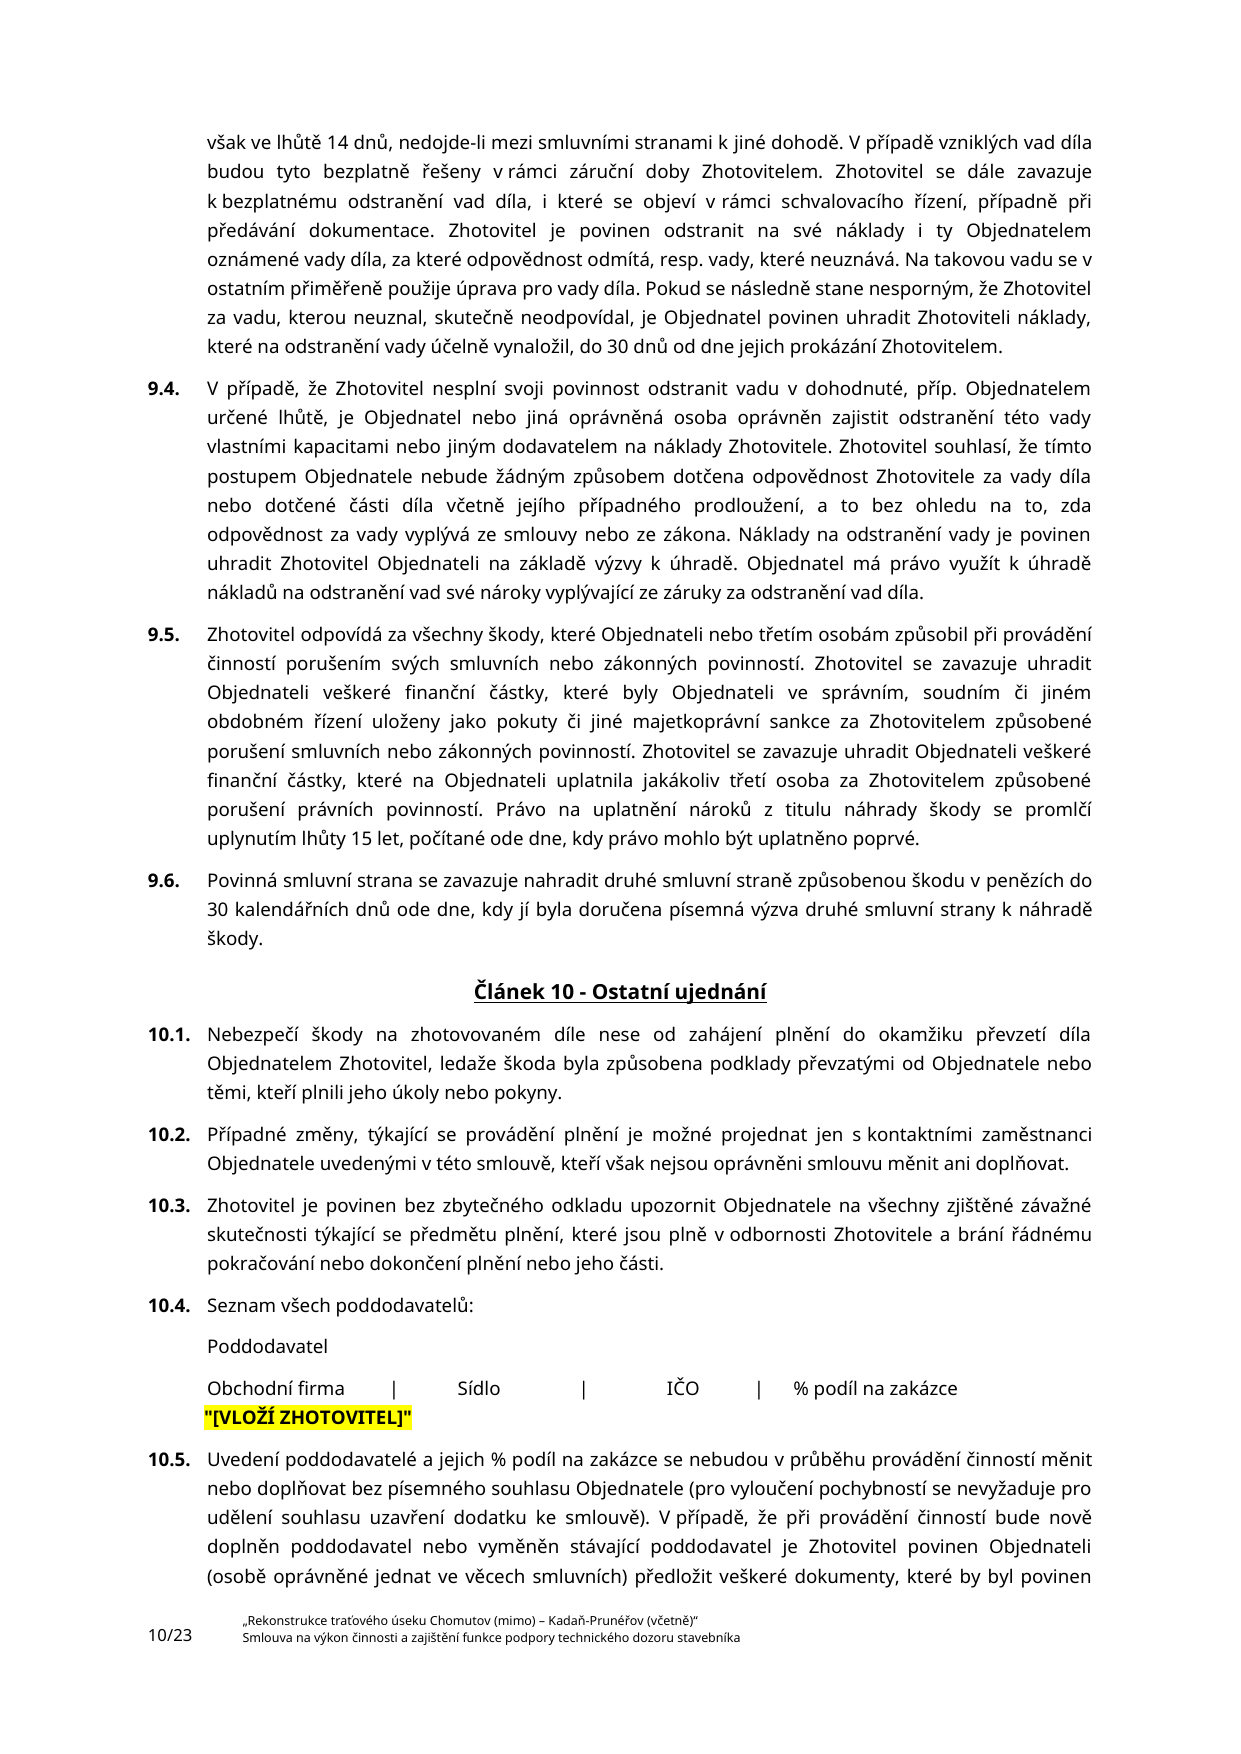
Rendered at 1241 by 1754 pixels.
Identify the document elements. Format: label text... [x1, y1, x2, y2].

text 9.5. Zhotovitel odpovídá za všechny škody, které Objednateli nebo třetím osobám způsobil při provádění činností porušením svých smluvních nebo zákonných povinností. Zhotovitel se zavazuje uhradit Objednateli veškeré finanční částky, které byly Objednateli ve správním, soudním či jiném obdobném řízení uloženy jako pokuty či jiné majetkoprávní sankce za Zhotovitelem způsobené porušení smluvních nebo zákonných povinností. Zhotovitel se zavazuje uhradit Objednateli veškeré finanční částky, které na Objednateli uplatnila jakákoliv třetí osoba za Zhotovitelem způsobené porušení právních povinností. Právo na uplatnění nároků z titulu náhrady škody se promlčí uplynutím lhůty 15 let, počítané ode dne, kdy právo mohlo být uplatněno poprvé. [148, 618, 1092, 851]
text Obchodní firma | Sídlo | IČO | % podíl na zakázce [151, 1372, 1092, 1401]
text 9.4. V případě, že Zhotovitel nesplní svoji povinnost odstranit vadu v dohodnuté, příp. Objednatelem určené lhůtě, je Objednatel nebo jiná oprávněná osoba oprávněn zajistit odstranění této vady vlastními kapacitami nebo jiným dodavatelem na náklady Zhotovitele. Zhotovitel souhlasí, že tímto postupem Objednatele nebude žádným způsobem dotčena odpovědnost Zhotovitele za vady díla nebo dotčené části díla včetně jejího případného prodloužení, a to bez ohledu na to, zda odpovědnost za vady vyplývá ze smlouvy nebo ze zákona. Náklady na odstranění vady je povinen uhradit Zhotovitel Objednateli na základě výzvy k úhradě. Objednatel má právo využít k úhradě nákladů na odstranění vad své nároky vyplývající ze záruky za odstranění vad díla. [148, 372, 1092, 606]
text 9.6. Povinná smluvní strana se zavazuje nahradit druhé smluvní straně způsobenou škodu v penězích do 30 kalendářních dnů ode dne, kdy jí byla doručena písemná výzva druhé smluvní strany k náhradě škody. [148, 864, 1092, 951]
text 10.4. Seznam všech poddodavatelů: [148, 1289, 1092, 1318]
text Poddodavatel [204, 1331, 1092, 1360]
text 10.1. Nebezpečí škody na zhotovovaném díle nese od zahájení plnění do okamžiku převzetí díla Objednatelem Zhotovitel, ledaže škoda byla způsobena podklady převzatými od Objednatele nebo těmi, kteří plnili jeho úkoly nebo pokyny. [148, 1018, 1092, 1106]
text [148, 126, 1092, 360]
text 10.2. Případné změny, týkající se provádění plnění je možné projednat jen s kontaktními zaměstnanci Objednatele uvedenými v této smlouvě, kteří však nejsou oprávněni smlouvu měnit ani doplňovat. [148, 1118, 1092, 1176]
text "[VLOŽÍ ZHOTOVITEL]" [148, 1401, 1092, 1431]
text 10.3. Zhotovitel je povinen bez zbytečného odkladu upozornit Objednatele na všechny zjištěné závažné skutečnosti týkající se předmětu plnění, které jsou plně v odbornosti Zhotovitele a brání řádnému pokračování nebo dokončení plnění nebo jeho části. [148, 1189, 1092, 1276]
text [148, 1443, 1092, 1589]
subtitle Článek 10 - Ostatní ujednání [148, 976, 1092, 1006]
